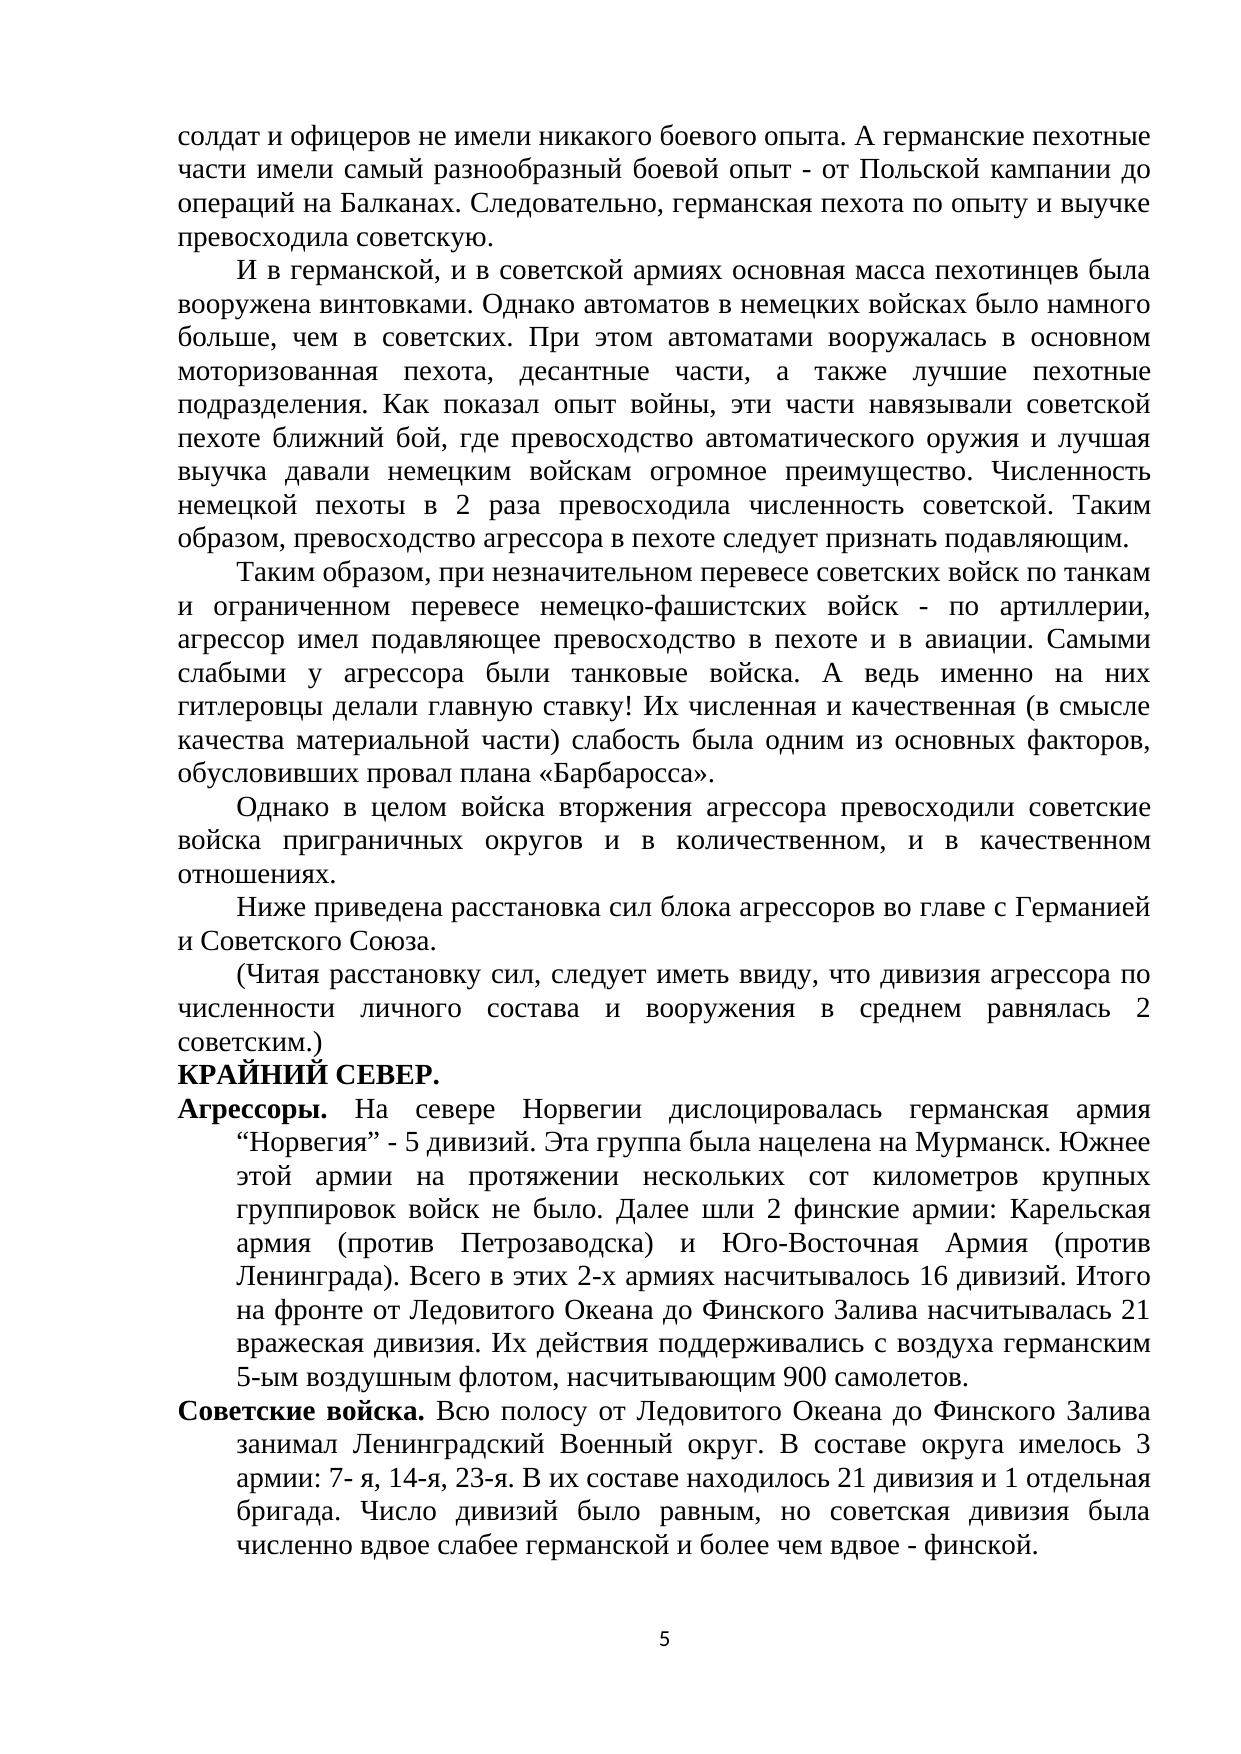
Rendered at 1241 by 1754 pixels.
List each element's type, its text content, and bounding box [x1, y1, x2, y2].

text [177, 118, 1152, 252]
text Таким образом, при незначительном перевесе советских войск по танкам и ограниченном перевесе немецко-фашистских войск - по артиллерии, агрессор имел подавляющее превосходство в пехоте и в авиации. Самыми слабыми у агрессора были танковые войска. А ведь именно на них гитлеровцы делали главную ставку! Их численная и качественная (в смысле качества материальной части) слабость была одним из основных факторов, обусловивших провал плана «Барбаросса». [177, 554, 1152, 789]
text Агрессоры. На севере Норвегии дислоцировалась германская армия “Норвегия” - 5 дивизий. Эта группа была нацелена на Мурманск. Южнее этой армии на протяжении нескольких сот километров крупных группировок войск не было. Далее шли 2 финские армии: Карельская армия (против Петрозаводска) и Юго-Восточная Армия (против Ленинграда). Всего в этих 2-x армиях насчитывалось 16 дивизий. Итого на фронте от Ледовитого Океана до Финского Залива насчитывалась 21 вражеская дивизия. Их действия поддерживались с воздуха германским 5-ым воздушным флотом, насчитывающим 900 самолетов. [177, 1091, 1152, 1393]
text Однако в целом войска вторжения агрессора превосходили советские войска приграничных округов и в количественном, и в качественном отношениях. [177, 789, 1152, 889]
text (Читая расстановку сил, следует иметь ввиду, что дивизия агрессора по численности личного состава и вооружения в среднем равнялась 2 советским.) [177, 957, 1152, 1057]
text Советские войска. Всю полосу от Ледовитого Океана до Финского Залива занимал Ленинградский Военный округ. В составе округа имелось 3 армии: 7- я, 14-я, 23-я. В их составе находилось 21 дивизия и 1 отдельная бригада. Число дивизий было равным, но советская дивизия была численно вдвое слабее германской и более чем вдвое - финской. [177, 1393, 1152, 1560]
text И в германской, и в советской армиях основная масса пехотинцев была вооружена винтовками. Однако автоматов в немецких войсках было намного больше, чем в советских. При этом автоматами вооружалась в основном моторизованная пехота, десантные части, а также лучшие пехотные подразделения. Как показал опыт войны, эти части навязывали советской пехоте ближний бой, где превосходство автоматического оружия и лучшая выучка давали немецким войскам огромное преимущество. Численность немецкой пехоты в 2 раза превосходила численность советской. Таким образом, превосходство агрессора в пехоте следует признать подавляющим. [177, 252, 1152, 554]
text Ниже приведена расстановка сил блока агрессоров во главе с Германией и Советского Союза. [177, 889, 1152, 957]
text КРАЙНИЙ СЕВЕР. [177, 1057, 1152, 1091]
